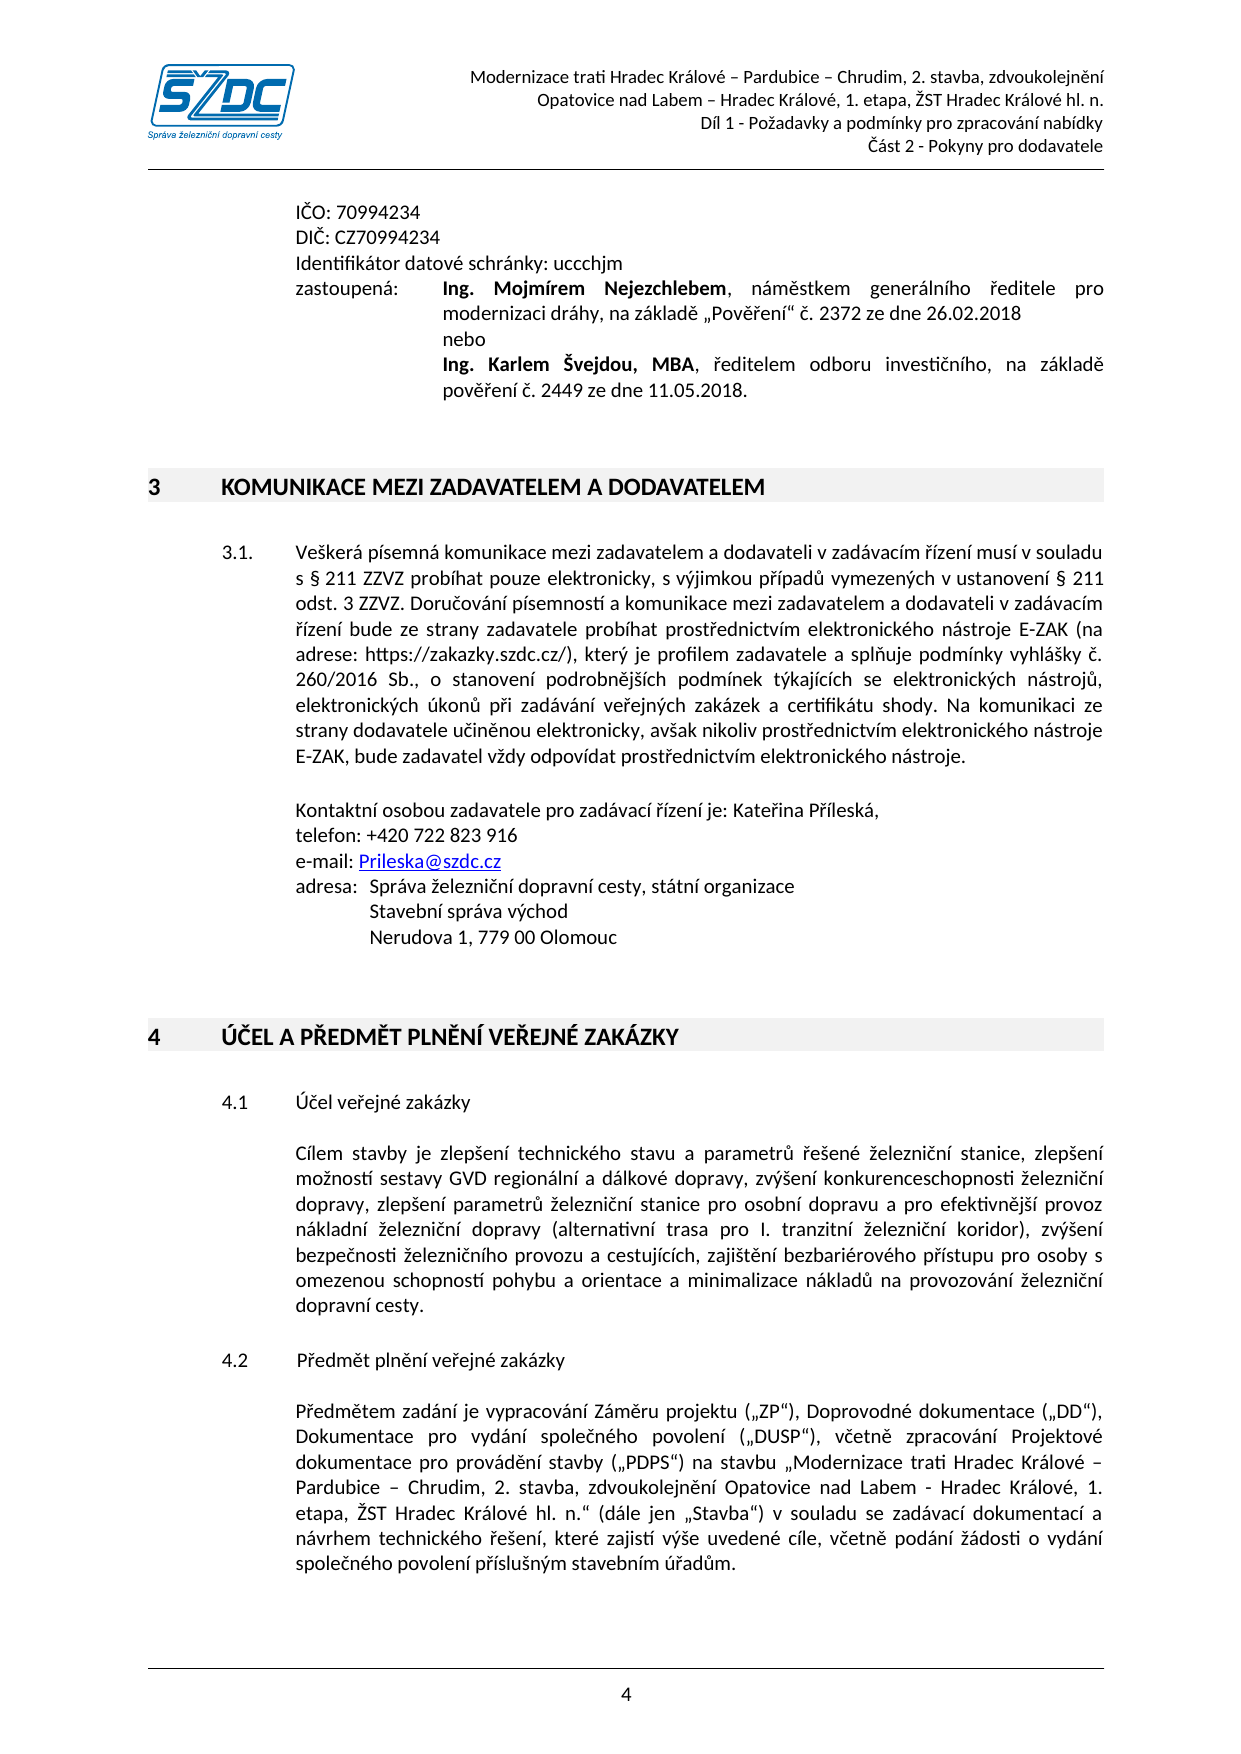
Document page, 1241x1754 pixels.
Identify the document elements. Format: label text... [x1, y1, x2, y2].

text e-mail: Prileska@szdc.cz [295, 848, 1104, 873]
text nebo [295, 326, 1104, 351]
subtitle ÚČEL A PŘEDMĚT PLNĚNÍ VEŘEJNÉ ZAKÁZKY [148, 1018, 1104, 1051]
text 4.1 Účel veřejné zakázky [222, 1089, 1104, 1115]
text zastoupená: Ing. Mojmírem Nejezchlebem, náměstkem generálního ředitele pro modernizaci dráhy, na základě „Pověření“ č. 2372 ze dne 26.02.2018 [295, 275, 1104, 326]
text Nerudova 1, 779 00 Olomouc [295, 924, 1104, 949]
subtitle KOMUNIKACE MEZI ZADAVATELEM A DODAVATELEM [148, 468, 1104, 502]
text telefon: +420 722 823 916 [295, 822, 1104, 848]
text DIČ: CZ70994234 [295, 224, 1104, 250]
text adresa: Správa železniční dopravní cesty, státní organizace [295, 873, 1104, 899]
text Předmětem zadání je vypracování Záměru projektu („ZP“), Doprovodné dokumentace („DD“), Dokumentace pro vydání společného povolení („DUSP“), včetně zpracování Projektové dokumentace pro provádění stavby („PDPS“) na stavbu „Modernizace trati Hradec Králové – Pardubice – Chrudim, 2. stavba, zdvoukolejnění Opatovice nad Labem - Hradec Králové, 1. etapa, ŽST Hradec Králové hl. n.“ (dále jen „Stavba“) v souladu se zadávací dokumentací a návrhem technického řešení, které zajistí výše uvedené cíle, včetně podání žádosti o vydání společného povolení příslušným stavebním úřadům. [295, 1398, 1104, 1576]
list Cílem stavby je zlepšení technického stavu a parametrů řešené železniční stanice, zlepšení možností sestavy GVD regionální a dálkové dopravy, zvýšení konkurenceschopnosti železniční dopravy, zlepšení parametrů železniční stanice pro osobní dopravu a pro efektivnější provoz nákladní železniční dopravy (alternativní trasa pro I. tranzitní železniční koridor), zvýšení bezpečnosti železničního provozu a cestujících, zajištění bezbariérového přístupu pro osoby s omezenou schopností pohybu a orientace a minimalizace nákladů na provozování železniční dopravní cesty. [295, 1140, 1104, 1318]
text Stavební správa východ [295, 899, 1104, 924]
text 3.1. Veškerá písemná komunikace mezi zadavatelem a dodavateli v zadávacím řízení musí v souladu s § 211 ZZVZ probíhat pouze elektronicky, s výjimkou případů vymezených v ustanovení § 211 odst. 3 ZZVZ. Doručování písemností a komunikace mezi zadavatelem a dodavateli v zadávacím řízení bude ze strany zadavatele probíhat prostřednictvím elektronického nástroje E-ZAK (na adrese: https://zakazky.szdc.cz/), který je profilem zadavatele a splňuje podmínky vyhlášky č. 260/2016 Sb., o stanovení podrobnějších podmínek týkajících se elektronických nástrojů, elektronických úkonů při zadávání veřejných zakázek a certifikátu shody. Na komunikaci ze strany dodavatele učiněnou elektronicky, avšak nikoliv prostřednictvím elektronického nástroje E-ZAK, bude zadavatel vždy odpovídat prostřednictvím elektronického nástroje. [222, 539, 1104, 768]
text Kontaktní osobou zadavatele pro zadávací řízení je: Kateřina Příleská, [295, 797, 1104, 822]
text Identifikátor datové schránky: uccchjm [295, 250, 1104, 275]
text IČO: 70994234 [295, 199, 1104, 224]
list Předmět plnění veřejné zakázky [222, 1347, 1104, 1373]
text Ing. Karlem Švejdou, MBA, ředitelem odboru investičního, na základě pověření č. 2449 ze dne 11.05.2018. [295, 351, 1104, 402]
